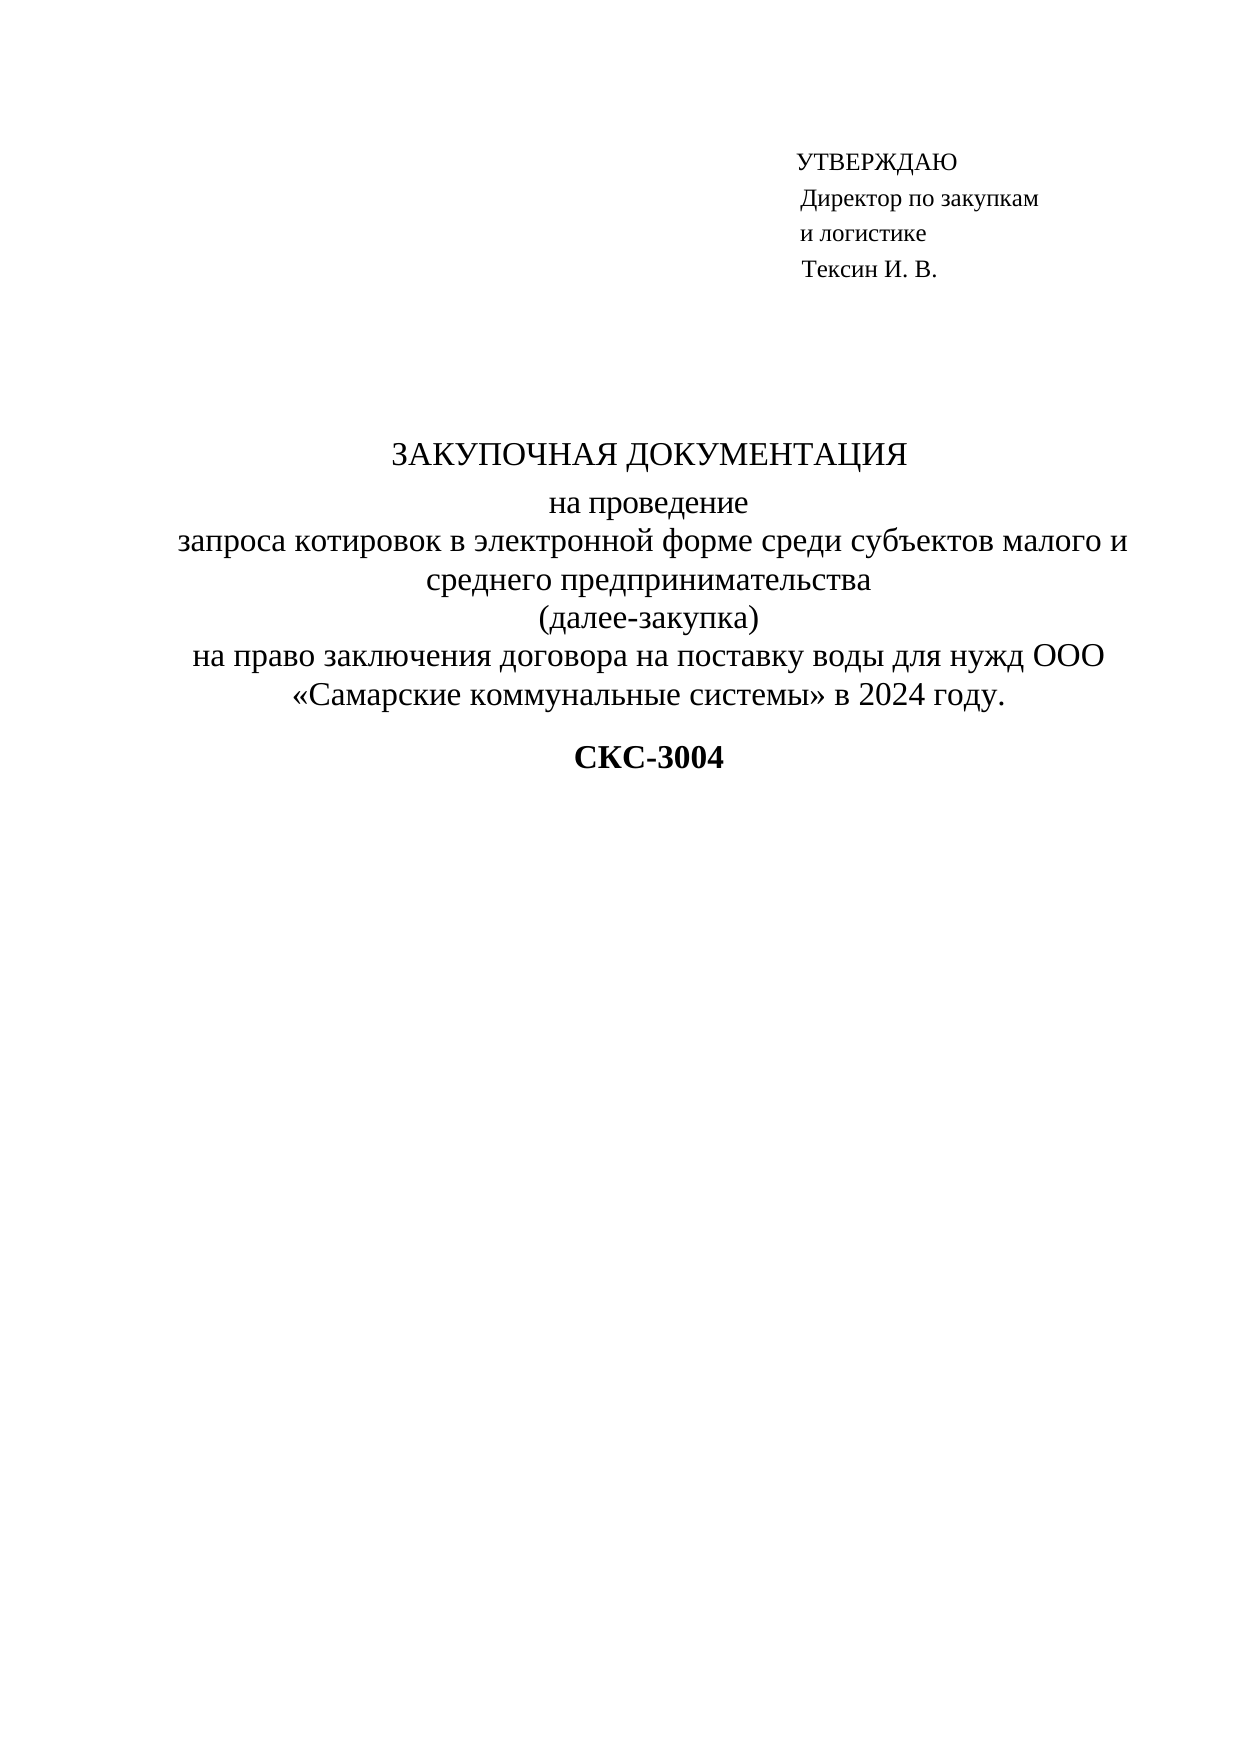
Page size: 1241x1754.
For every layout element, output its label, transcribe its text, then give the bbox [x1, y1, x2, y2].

text УТВЕРЖДАЮ [796, 147, 1168, 175]
text (далее-закупка) [131, 597, 1166, 635]
text на право заключения договора на поставку воды для нужд ООО «Самарские коммунальные системы» в 2024 году. [131, 635, 1166, 712]
text ЗАКУПОЧНАЯ ДОКУМЕНТАЦИЯ [131, 434, 1168, 472]
text на проведение [131, 482, 1166, 520]
text и логистике [131, 218, 1168, 247]
text Тексин И. В. [131, 254, 1168, 283]
text Директор по закупкам [131, 183, 1168, 211]
text запроса котировок в электронной форме среди субъектов малого и среднего предпринимательства [131, 520, 1166, 597]
text СКС-3004 [131, 737, 1166, 775]
